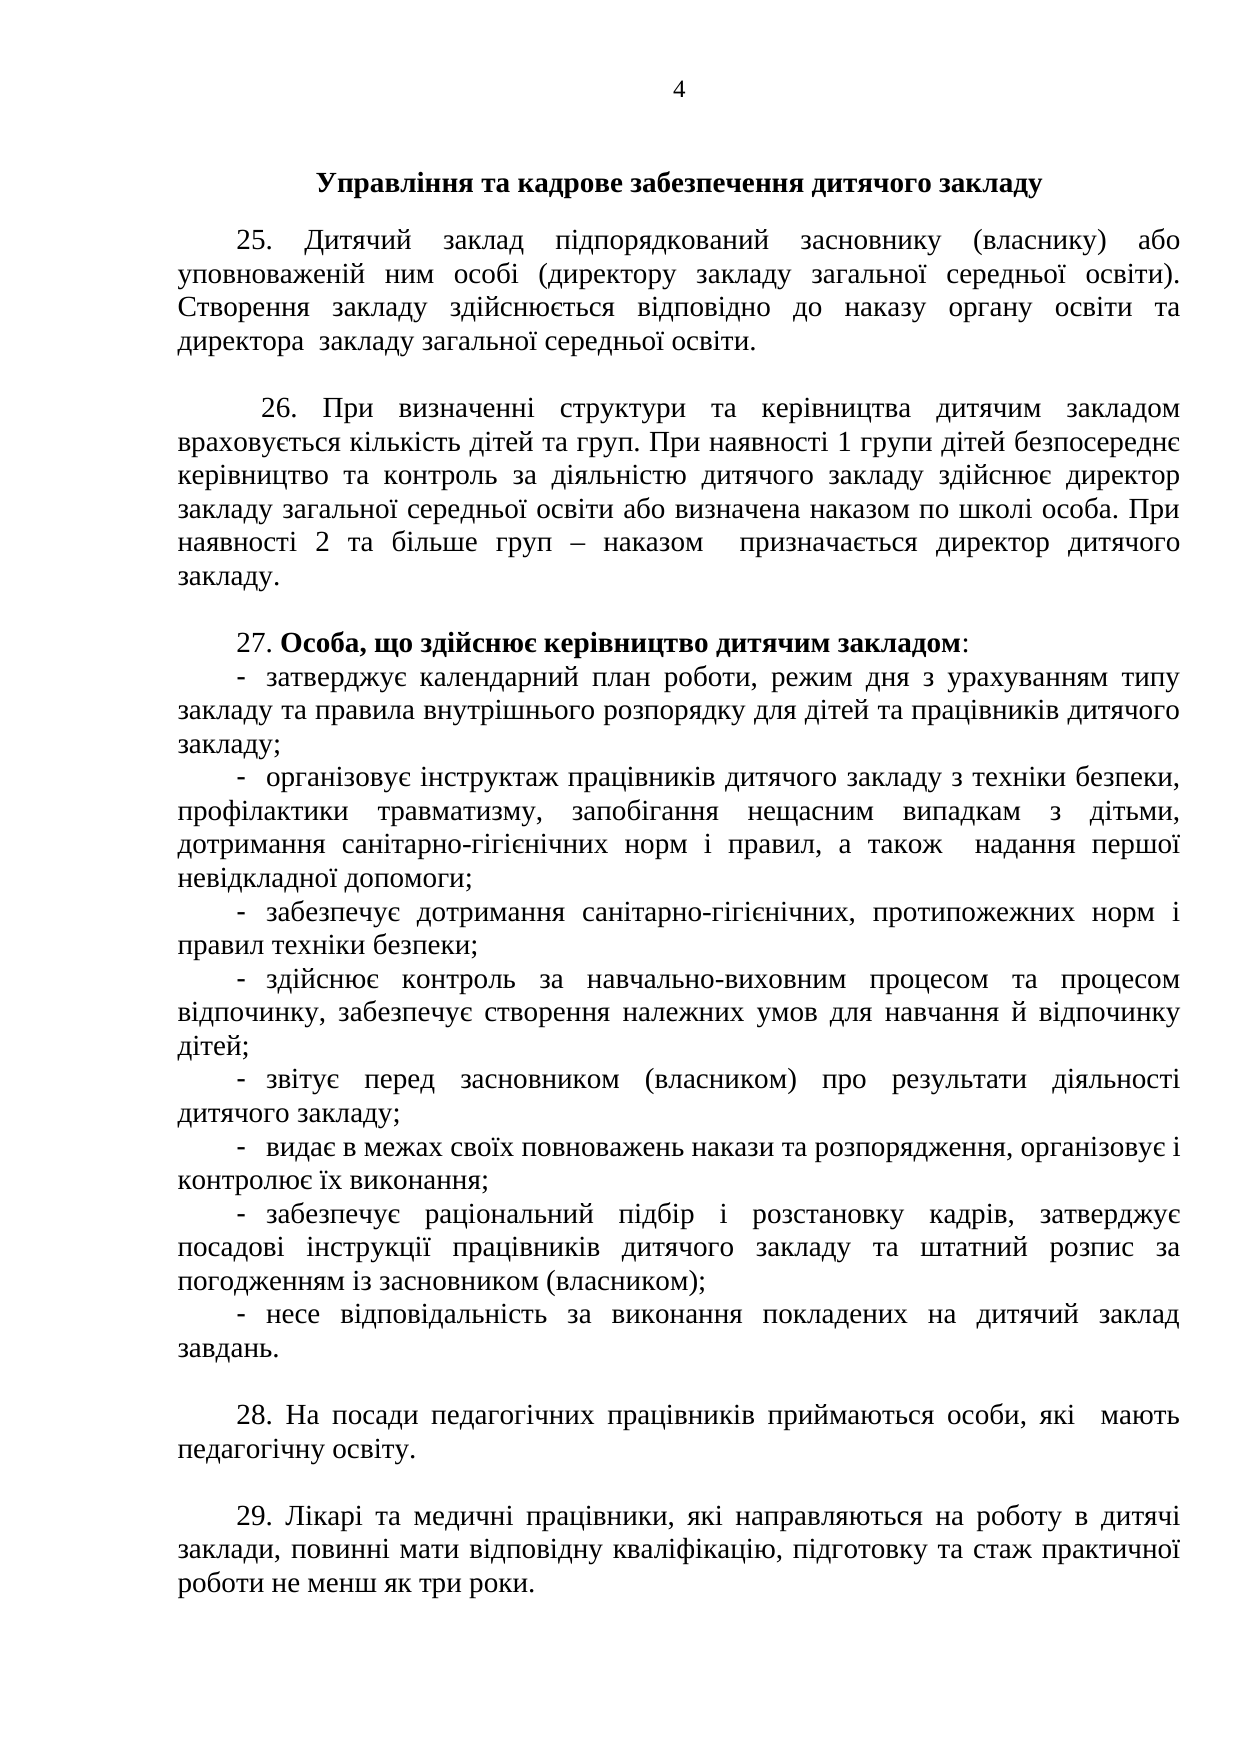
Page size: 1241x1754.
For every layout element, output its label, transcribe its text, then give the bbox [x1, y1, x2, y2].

text 28. На посади педагогічних працівників приймаються особи, які мають педагогічну освіту. [177, 1397, 1181, 1464]
text Управління та кадрове забезпечення дитячого закладу [177, 165, 1181, 198]
list забезпечує раціональний підбір і розстановку кадрів, затверджує посадові інструкції працівників дитячого закладу та штатний розпис за погодженням із засновником (власником); [177, 1196, 1181, 1297]
list організовує інструктаж працівників дитячого закладу з техніки безпеки, профілактики травматизму, запобігання нещасним випадкам з дітьми, дотримання санітарно-гігієнічних норм і правил, а також надання першої невідкладної допомоги; [177, 759, 1181, 893]
text 26. При визначенні структури та керівництва дитячим закладом враховується кількість дітей та груп. При наявності 1 групи дітей безпосереднє керівництво та контроль за діяльністю дитячого закладу здійснює директор закладу загальної середньої освіти або визначена наказом по школі особа. При наявності 2 та більше груп – наказом призначається директор дитячого закладу. [177, 390, 1181, 591]
list забезпечує дотримання санітарно-гігієнічних, протипожежних норм і правил техніки безпеки; [177, 893, 1181, 961]
list видає в межах своїх повноважень накази та розпорядження, організовує і контролює їх виконання; [177, 1129, 1181, 1196]
text 27. Особа, що здійснює керівництво дитячим закладом: [177, 625, 1181, 658]
text 29. Лікарі та медичні працівники, які направляються на роботу в дитячі заклади, повинні мати відповідну кваліфікацію, підготовку та стаж практичної роботи не менш як три роки. [177, 1498, 1181, 1598]
list затверджує календарний план роботи, режим дня з урахуванням типу закладу та правила внутрішнього розпорядку для дітей та працівників дитячого закладу; [177, 658, 1181, 759]
list здійснює контроль за навчально-виховним процесом та процесом відпочинку, забезпечує створення належних умов для навчання й відпочинку дітей; [177, 961, 1181, 1061]
list несе відповідальність за виконання покладених на дитячий заклад завдань. [177, 1297, 1181, 1364]
text 25. Дитячий заклад підпорядкований засновнику (власнику) або уповноваженій ним особі (директору закладу загальної середньої освіти). Створення закладу здійснюється відповідно до наказу органу освіти та директора закладу загальної середньої освіти. [177, 222, 1181, 357]
list звітує перед засновником (власником) про результати діяльності дитячого закладу; [177, 1061, 1181, 1129]
